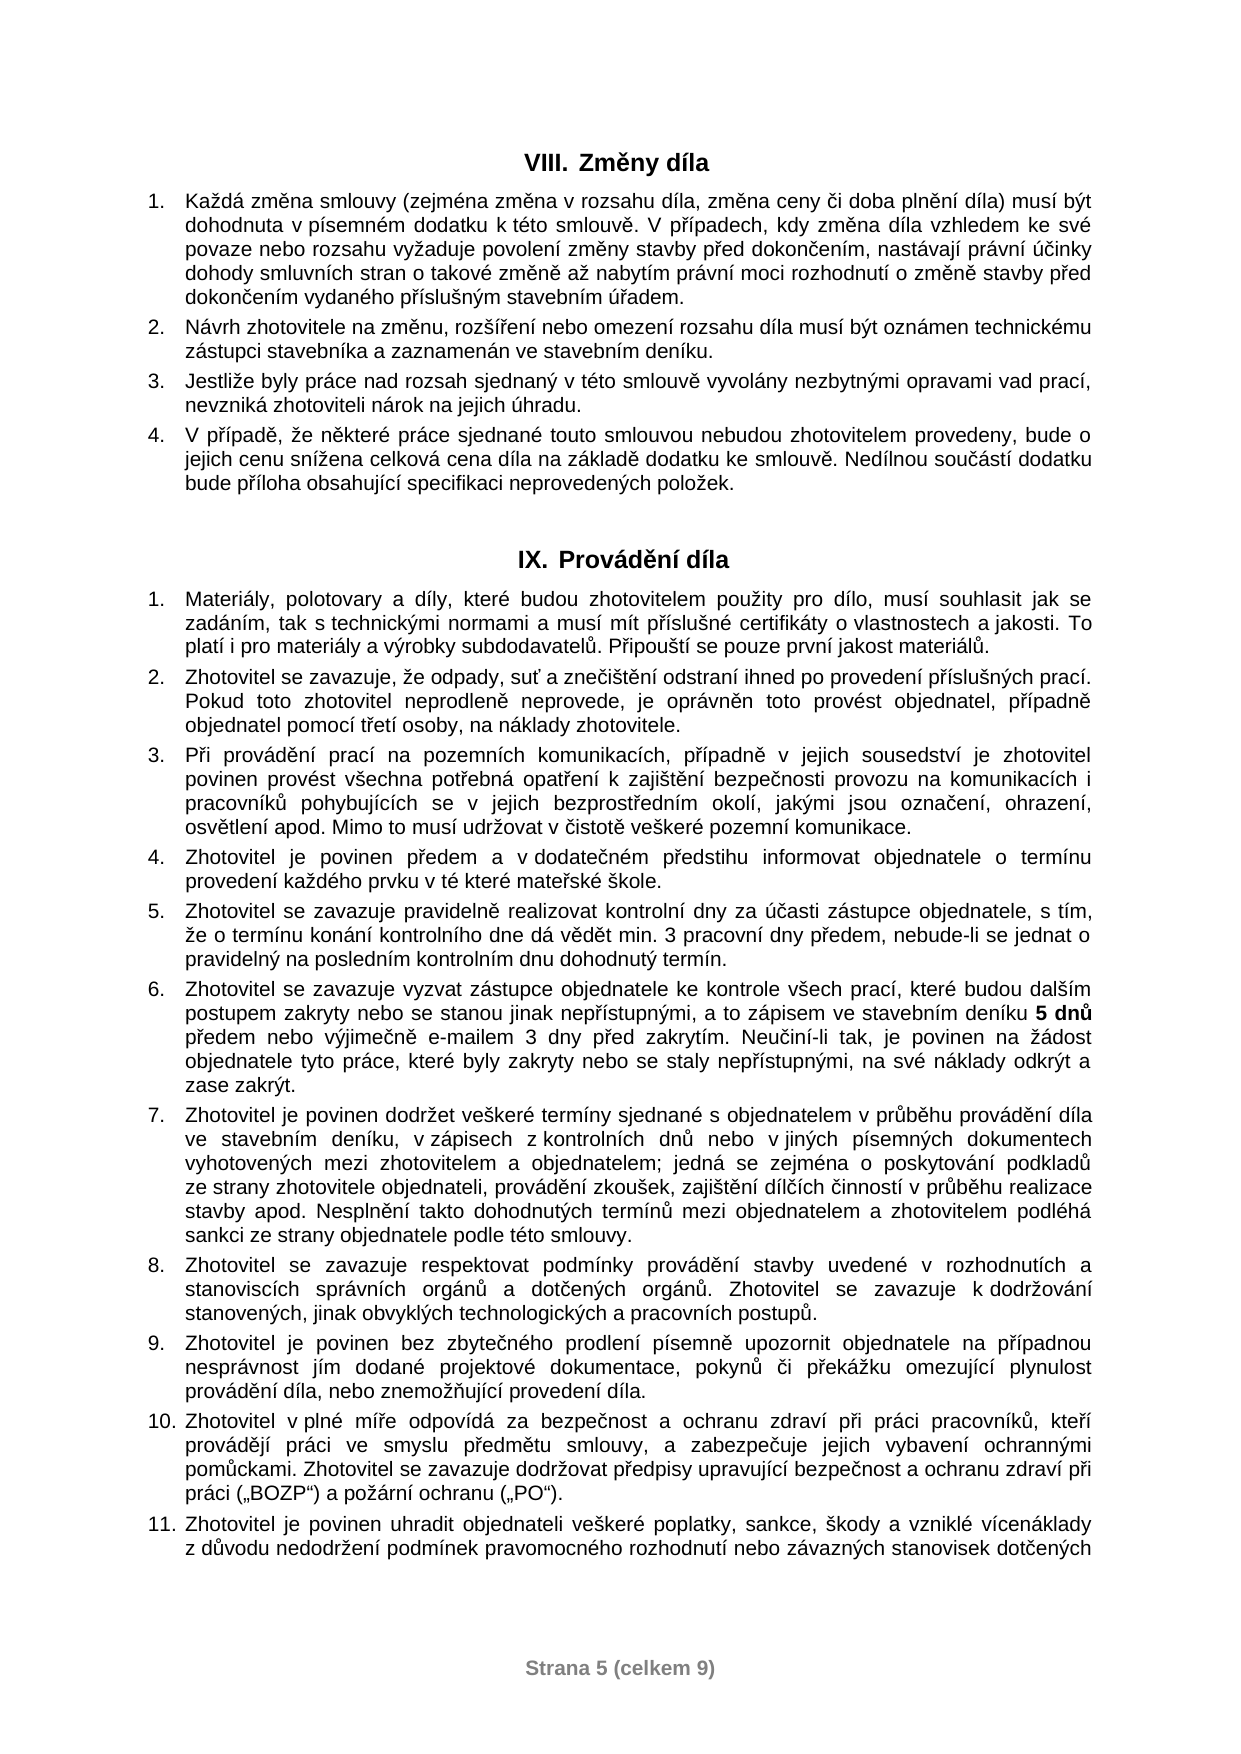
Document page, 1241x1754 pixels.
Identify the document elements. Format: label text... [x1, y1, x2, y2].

list Jestliže byly práce nad rozsah sjednaný v této smlouvě vyvolány nezbytnými opravami vad prací, nevzniká zhotoviteli nárok na jejich úhradu. [148, 369, 1092, 417]
list Provádění díla [185, 545, 1092, 574]
list Návrh zhotovitele na změnu, rozšíření nebo omezení rozsahu díla musí být oznámen technickému zástupci stavebníka a zaznamenán ve stavebním deníku. [148, 315, 1092, 363]
list Zhotovitel je povinen dodržet veškeré termíny sjednané s objednatelem v průběhu provádění díla ve stavebním deníku, v zápisech z kontrolních dnů nebo v jiných písemných dokumentech vyhotovených mezi zhotovitelem a objednatelem; jedná se zejména o poskytování podkladů ze strany zhotovitele objednateli, provádění zkoušek, zajištění dílčích činností v průběhu realizace stavby apod. Nesplnění takto dohodnutých termínů mezi objednatelem a zhotovitelem podléhá sankci ze strany objednatele podle této smlouvy. [148, 1103, 1092, 1247]
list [148, 1511, 1092, 1559]
list Zhotovitel v plné míře odpovídá za bezpečnost a ochranu zdraví při práci pracovníků, kteří provádějí práci ve smyslu předmětu smlouvy, a zabezpečuje jejich vybavení ochrannými pomůckami. Zhotovitel se zavazuje dodržovat předpisy upravující bezpečnost a ochranu zdraví při práci („BOZP“) a požární ochranu („PO“). [148, 1409, 1092, 1505]
list V případě, že některé práce sjednané touto smlouvou nebudou zhotovitelem provedeny, bude o jejich cenu snížena celková cena díla na základě dodatku ke smlouvě. Nedílnou součástí dodatku bude příloha obsahující specifikaci neprovedených položek. [148, 423, 1092, 495]
list Zhotovitel se zavazuje vyzvat zástupce objednatele ke kontrole všech prací, které budou dalším postupem zakryty nebo se stanou jinak nepřístupnými, a to zápisem ve stavebním deníku 5 dnů předem nebo výjimečně e-mailem 3 dny před zakrytím. Neučiní-li tak, je povinen na žádost objednatele tyto práce, které byly zakryty nebo se staly nepřístupnými, na své náklady odkrýt a zase zakrýt. [148, 977, 1092, 1097]
list Zhotovitel se zavazuje respektovat podmínky provádění stavby uvedené v rozhodnutích a stanoviscích správních orgánů a dotčených orgánů. Zhotovitel se zavazuje k dodržování stanovených, jinak obvyklých technologických a pracovních postupů. [148, 1253, 1092, 1325]
list Zhotovitel se zavazuje pravidelně realizovat kontrolní dny za účasti zástupce objednatele, s tím, že o termínu konání kontrolního dne dá vědět min. 3 pracovní dny předem, nebude-li se jednat o pravidelný na posledním kontrolním dnu dohodnutý termín. [148, 899, 1092, 971]
list Při provádění prací na pozemních komunikacích, případně v jejich sousedství je zhotovitel povinen provést všechna potřebná opatření k zajištění bezpečnosti provozu na komunikacích i pracovníků pohybujících se v jejich bezprostředním okolí, jakými jsou označení, ohrazení, osvětlení apod. Mimo to musí udržovat v čistotě veškeré pozemní komunikace. [148, 743, 1092, 838]
list Zhotovitel se zavazuje, že odpady, suť a znečištění odstraní ihned po provedení příslušných prací. Pokud toto zhotovitel neprodleně neprovede, je oprávněn toto provést objednatel, případně objednatel pomocí třetí osoby, na náklady zhotovitele. [148, 664, 1092, 736]
list Každá změna smlouvy (zejména změna v rozsahu díla, změna ceny či doba plnění díla) musí být dohodnuta v písemném dodatku k této smlouvě. V případech, kdy změna díla vzhledem ke své povaze nebo rozsahu vyžaduje povolení změny stavby před dokončením, nastávají právní účinky dohody smluvních stran o takové změně až nabytím právní moci rozhodnutí o změně stavby před dokončením vydaného příslušným stavebním úřadem. [148, 189, 1092, 309]
list Zhotovitel je povinen bez zbytečného prodlení písemně upozornit objednatele na případnou nesprávnost jím dodané projektové dokumentace, pokynů či překážku omezující plynulost provádění díla, nebo znemožňující provedení díla. [148, 1331, 1092, 1403]
list Zhotovitel je povinen předem a v dodatečném předstihu informovat objednatele o termínu provedení každého prvku v té které mateřské škole. [148, 845, 1092, 893]
list Materiály, polotovary a díly, které budou zhotovitelem použity pro dílo, musí souhlasit jak se zadáním, tak s technickými normami a musí mít příslušné certifikáty o vlastnostech a jakosti. To platí i pro materiály a výrobky subdodavatelů. Připouští se pouze první jakost materiálů. [148, 586, 1092, 658]
list Změny díla [185, 148, 1092, 176]
